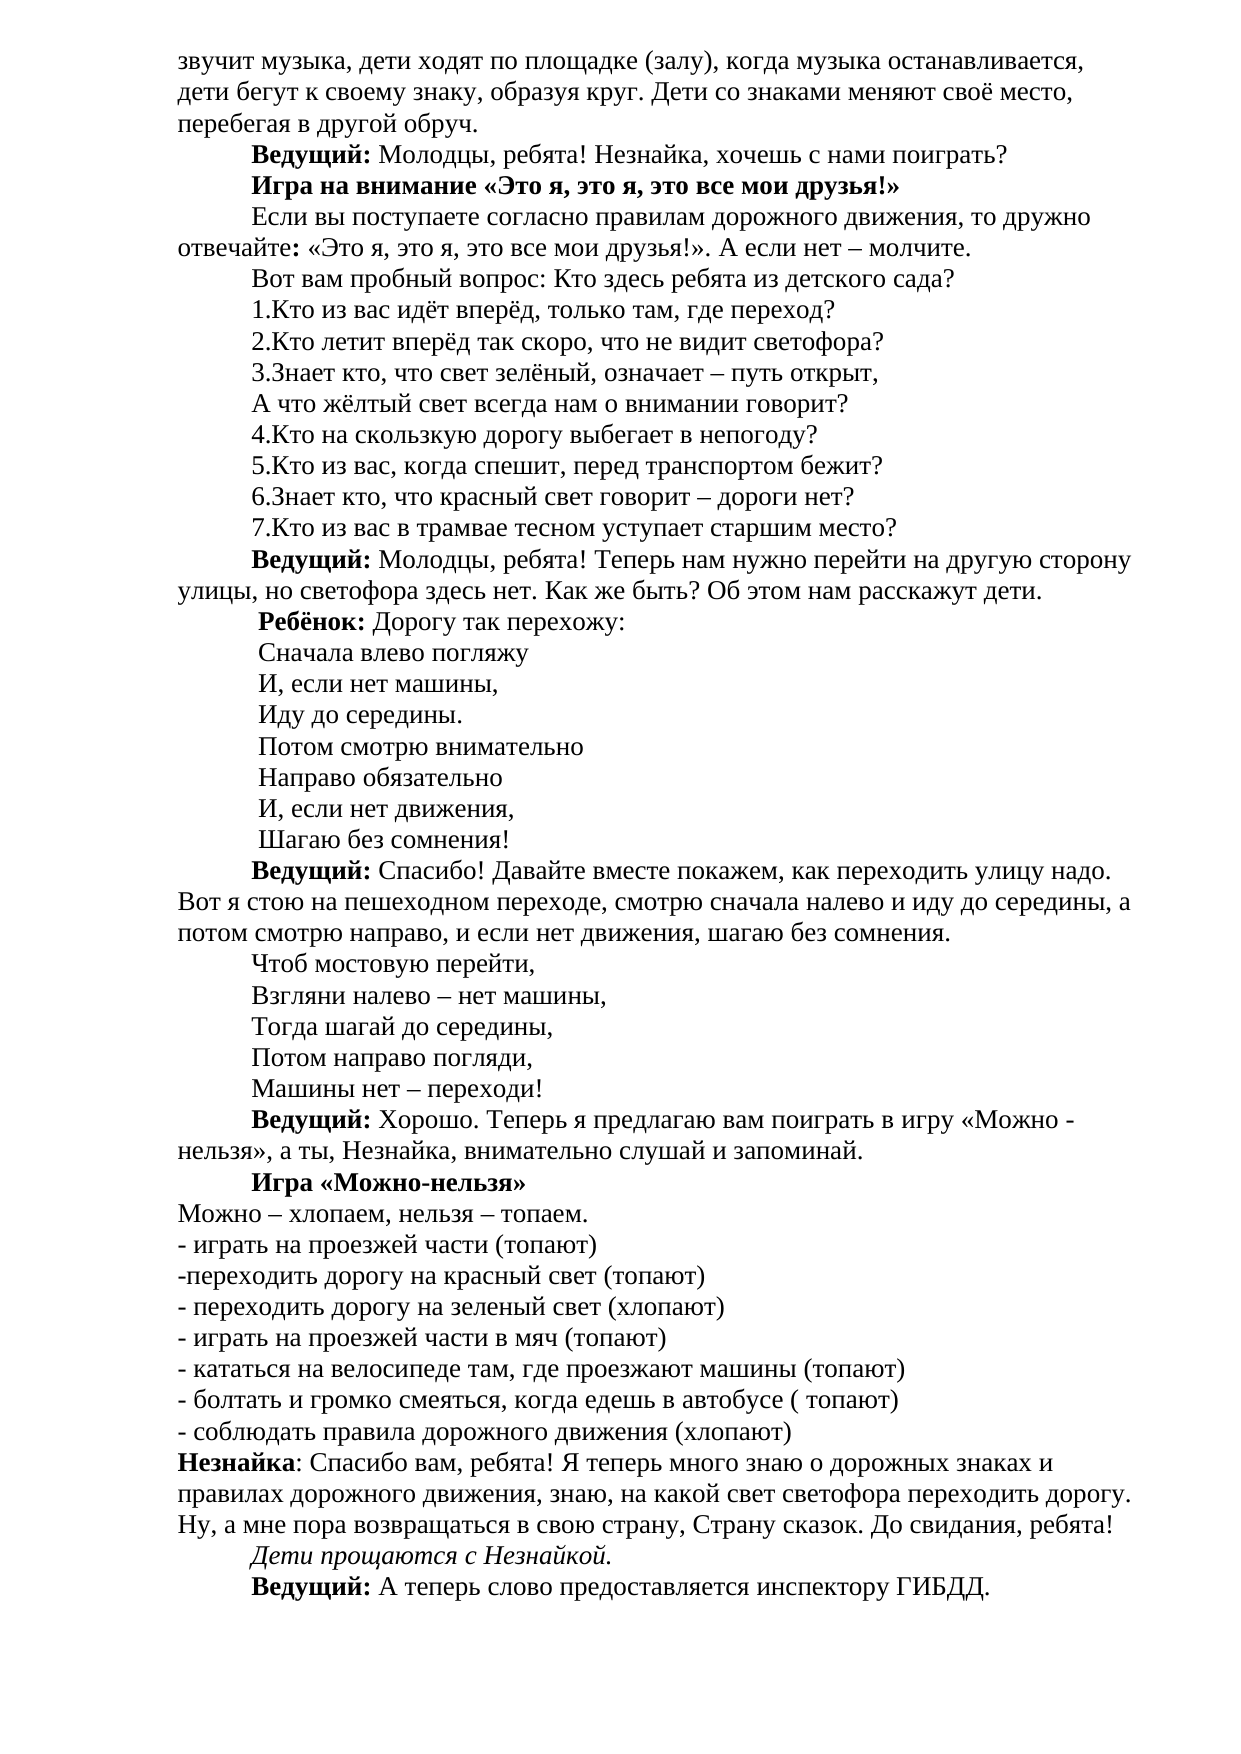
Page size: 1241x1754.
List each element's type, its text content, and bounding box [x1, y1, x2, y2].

text Тогда шагай до середины, [177, 1010, 1137, 1041]
text Дети прощаются с Незнайкой. [177, 1539, 1137, 1571]
text А что жёлтый свет всегда нам о внимании говорит? [177, 387, 1137, 418]
text 7.Кто из вас в трамвае тесном уступает старшим место? [177, 512, 1137, 543]
text 3.Знает кто, что свет зелёный, означает – путь открыт, [177, 356, 1137, 387]
text 1.Кто из вас идёт вперёд, только там, где переход? [177, 293, 1137, 325]
text Шагаю без сомнения! [177, 823, 1137, 854]
text 2.Кто летит вперёд так скоро, что не видит светофора? [177, 325, 1137, 356]
text 6.Знает кто, что красный свет говорит – дороги нет? [177, 480, 1137, 512]
text Потом смотрю внимательно [177, 729, 1137, 761]
text И, если нет движения, [177, 792, 1137, 823]
text Потом направо погляди, [177, 1041, 1137, 1072]
text Ведущий: Молодцы, ребята! Незнайка, хочешь с нами поиграть? [177, 138, 1137, 169]
text Вот вам пробный вопрос: Кто здесь ребята из детского сада? [177, 262, 1137, 293]
text Взгляни налево – нет машины, [177, 979, 1137, 1010]
text Если вы поступаете согласно правилам дорожного движения, то дружно отвечайте: «Это я, это я, это все мои друзья!». А если нет – молчите. [177, 200, 1137, 262]
text Ведущий: Спасибо! Давайте вместе покажем, как переходить улицу надо. Вот я стою на пешеходном переходе, смотрю сначала налево и иду до середины, а потом смотрю направо, и если нет движения, шагаю без сомнения. [177, 854, 1137, 948]
text Игра на внимание «Это я, это я, это все мои друзья!» [177, 169, 1137, 200]
text Ведущий: Молодцы, ребята! Теперь нам нужно перейти на другую сторону улицы, но светофора здесь нет. Как же быть? Об этом нам расскажут дети. [177, 543, 1137, 605]
text Игра «Можно-нельзя» Можно – хлопаем, нельзя – топаем. - играть на проезжей части (топают) -переходить дорогу на красный свет (топают) - переходить дорогу на зеленый свет (хлопают) - играть на проезжей части в мяч (топают) - кататься на велосипеде там, где проезжают машины (топают) - болтать и громко смеяться, когда едешь в автобусе ( топают) - соблюдать правила дорожного движения (хлопают) Незнайка: Спасибо вам, ребята! Я теперь много знаю о дорожных знаках и правилах дорожного движения, знаю, на какой свет светофора переходить дорогу. Ну, а мне пора возвращаться в свою страну, Страну сказок. До свидания, ребята! [177, 1166, 1137, 1539]
text Ведущий: Хорошо. Теперь я предлагаю вам поиграть в игру «Можно - нельзя», а ты, Незнайка, внимательно слушай и запоминай. [177, 1103, 1137, 1166]
text Иду до середины. [177, 698, 1137, 729]
text Машины нет – переходи! [177, 1072, 1137, 1103]
text И, если нет машины, [177, 667, 1137, 698]
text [177, 44, 1137, 138]
text Чтоб мостовую перейти, [177, 948, 1137, 979]
text 5.Кто из вас, когда спешит, перед транспортом бежит? [177, 449, 1137, 480]
text Направо обязательно [177, 761, 1137, 792]
text Ведущий: А теперь слово предоставляется инспектору ГИБДД. [177, 1571, 1137, 1602]
text 4.Кто на скользкую дорогу выбегает в непогоду? [177, 418, 1137, 449]
text Ребёнок: Дорогу так перехожу: [177, 605, 1137, 636]
text Сначала влево погляжу [177, 636, 1137, 667]
